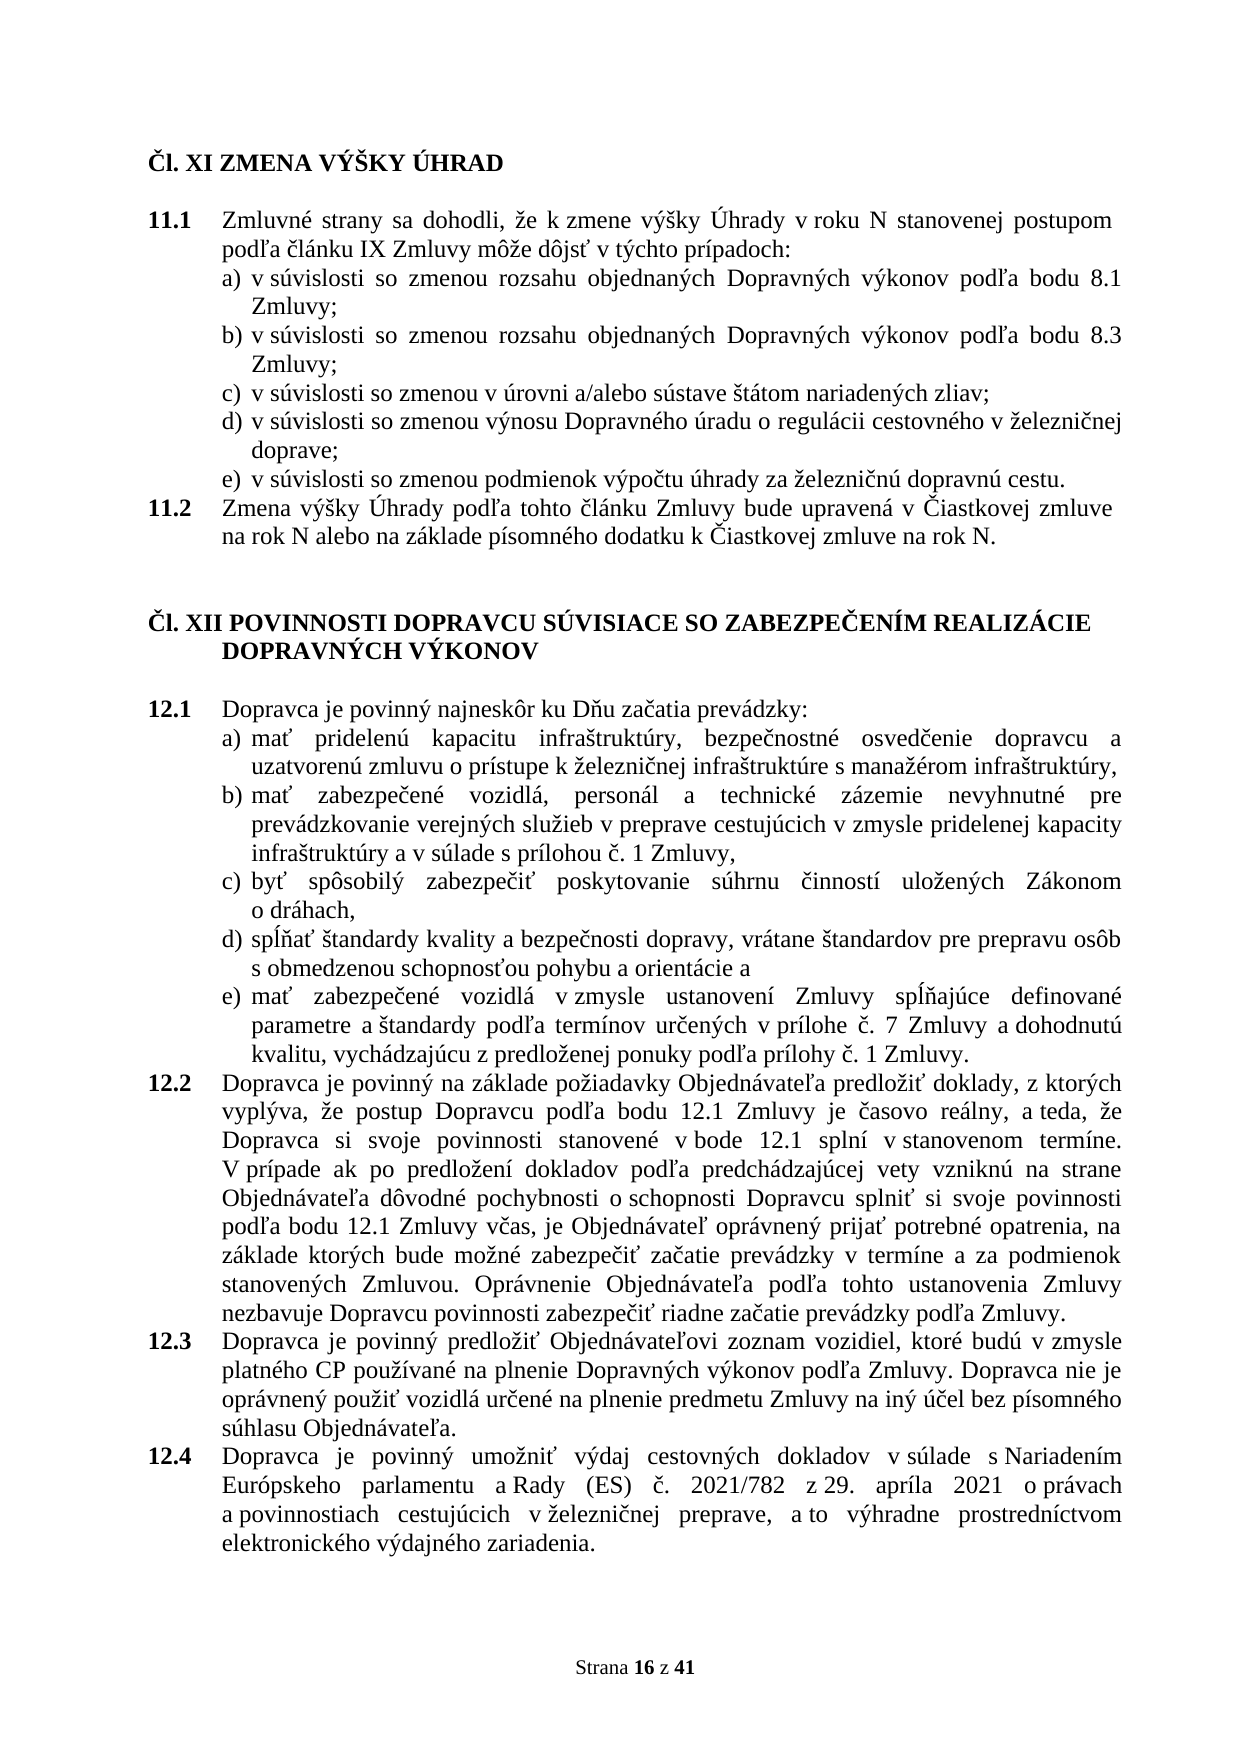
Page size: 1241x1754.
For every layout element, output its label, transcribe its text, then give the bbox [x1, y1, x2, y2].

list spĺňať štandardy kvality a bezpečnosti dopravy, vrátane štandardov pre prepravu osôb s obmedzenou schopnosťou pohybu a orientácie a [222, 924, 1122, 981]
list mať zabezpečené vozidlá, personál a technické zázemie nevyhnutné pre prevádzkovanie verejných služieb v preprave cestujúcich v zmysle pridelenej kapacity infraštruktúry a v súlade s prílohou č. 1 Zmluvy, [222, 780, 1122, 866]
list v súvislosti so zmenou výnosu Dopravného úradu o regulácii cestovného v železničnej doprave; [222, 406, 1122, 464]
list v súvislosti so zmenou rozsahu objednaných Dopravných výkonov podľa bodu 8.3 Zmluvy; [222, 320, 1122, 378]
list v súvislosti so zmenou podmienok výpočtu úhrady za železničnú dopravnú cestu. [222, 464, 1122, 493]
list Dopravca je povinný najneskôr ku Dňu začatia prevádzky: [148, 694, 1122, 723]
list Zmluvné strany sa dohodli, že k zmene výšky Úhrady v roku N stanovenej postupom podľa článku IX Zmluvy môže dôjsť v týchto prípadoch: [148, 205, 1122, 263]
subtitle Čl. XI ZMENA VÝŠKY ÚHRAD [148, 148, 1122, 176]
list byť spôsobilý zabezpečiť poskytovanie súhrnu činností uložených Zákonom o dráhach, [222, 866, 1122, 924]
list mať pridelenú kapacitu infraštruktúry, bezpečnostné osvedčenie dopravcu a uzatvorenú zmluvu o prístupe k železničnej infraštruktúre s manažérom infraštruktúry, [222, 723, 1122, 780]
subtitle Čl. XII POVINNOSTI DOPRAVCU SÚVISIACE SO ZABEZPEČENÍM REALIZÁCIE DOPRAVNÝCH VÝKONOV [148, 608, 1122, 665]
list Dopravca je povinný predložiť Objednávateľovi zoznam vozidiel, ktoré budú v zmysle platného CP používané na plnenie Dopravných výkonov podľa Zmluvy. Dopravca nie je oprávnený použiť vozidlá určené na plnenie predmetu Zmluvy na iný účel bez písomného súhlasu Objednávateľa. [148, 1326, 1122, 1441]
list v súvislosti so zmenou rozsahu objednaných Dopravných výkonov podľa bodu 8.1 Zmluvy; [222, 263, 1122, 320]
list v súvislosti so zmenou v úrovni a/alebo sústave štátom nariadených zliav; [222, 378, 1122, 406]
list Zmena výšky Úhrady podľa tohto článku Zmluvy bude upravená v Čiastkovej zmluve na rok N alebo na základe písomného dodatku k Čiastkovej zmluve na rok N. [148, 493, 1122, 550]
list mať zabezpečené vozidlá v zmysle ustanovení Zmluvy spĺňajúce definované parametre a štandardy podľa termínov určených v prílohe č. 7 Zmluvy a dohodnutú kvalitu, vychádzajúcu z predloženej ponuky podľa prílohy č. 1 Zmluvy. [222, 981, 1122, 1068]
list Dopravca je povinný umožniť výdaj cestovných dokladov v súlade s Nariadením Európskeho parlamentu a Rady (ES) č. 2021/782 z 29. apríla 2021 o právach a povinnostiach cestujúcich v železničnej preprave, a to výhradne prostredníctvom elektronického výdajného zariadenia. [148, 1441, 1122, 1556]
list Dopravca je povinný na základe požiadavky Objednávateľa predložiť doklady, z ktorých vyplýva, že postup Dopravcu podľa bodu 12.1 Zmluvy je časovo reálny, a teda, že Dopravca si svoje povinnosti stanovené v bode 12.1 splní v stanovenom termíne. V prípade ak po predložení dokladov podľa predchádzajúcej vety vzniknú na strane Objednávateľa dôvodné pochybnosti o schopnosti Dopravcu splniť si svoje povinnosti podľa bodu 12.1 Zmluvy včas, je Objednávateľ oprávnený prijať potrebné opatrenia, na základe ktorých bude možné zabezpečiť začatie prevádzky v termíne a za podmienok stanovených Zmluvou. Oprávnenie Objednávateľa podľa tohto ustanovenia Zmluvy nezbavuje Dopravcu povinnosti zabezpečiť riadne začatie prevádzky podľa Zmluvy. [148, 1068, 1122, 1326]
